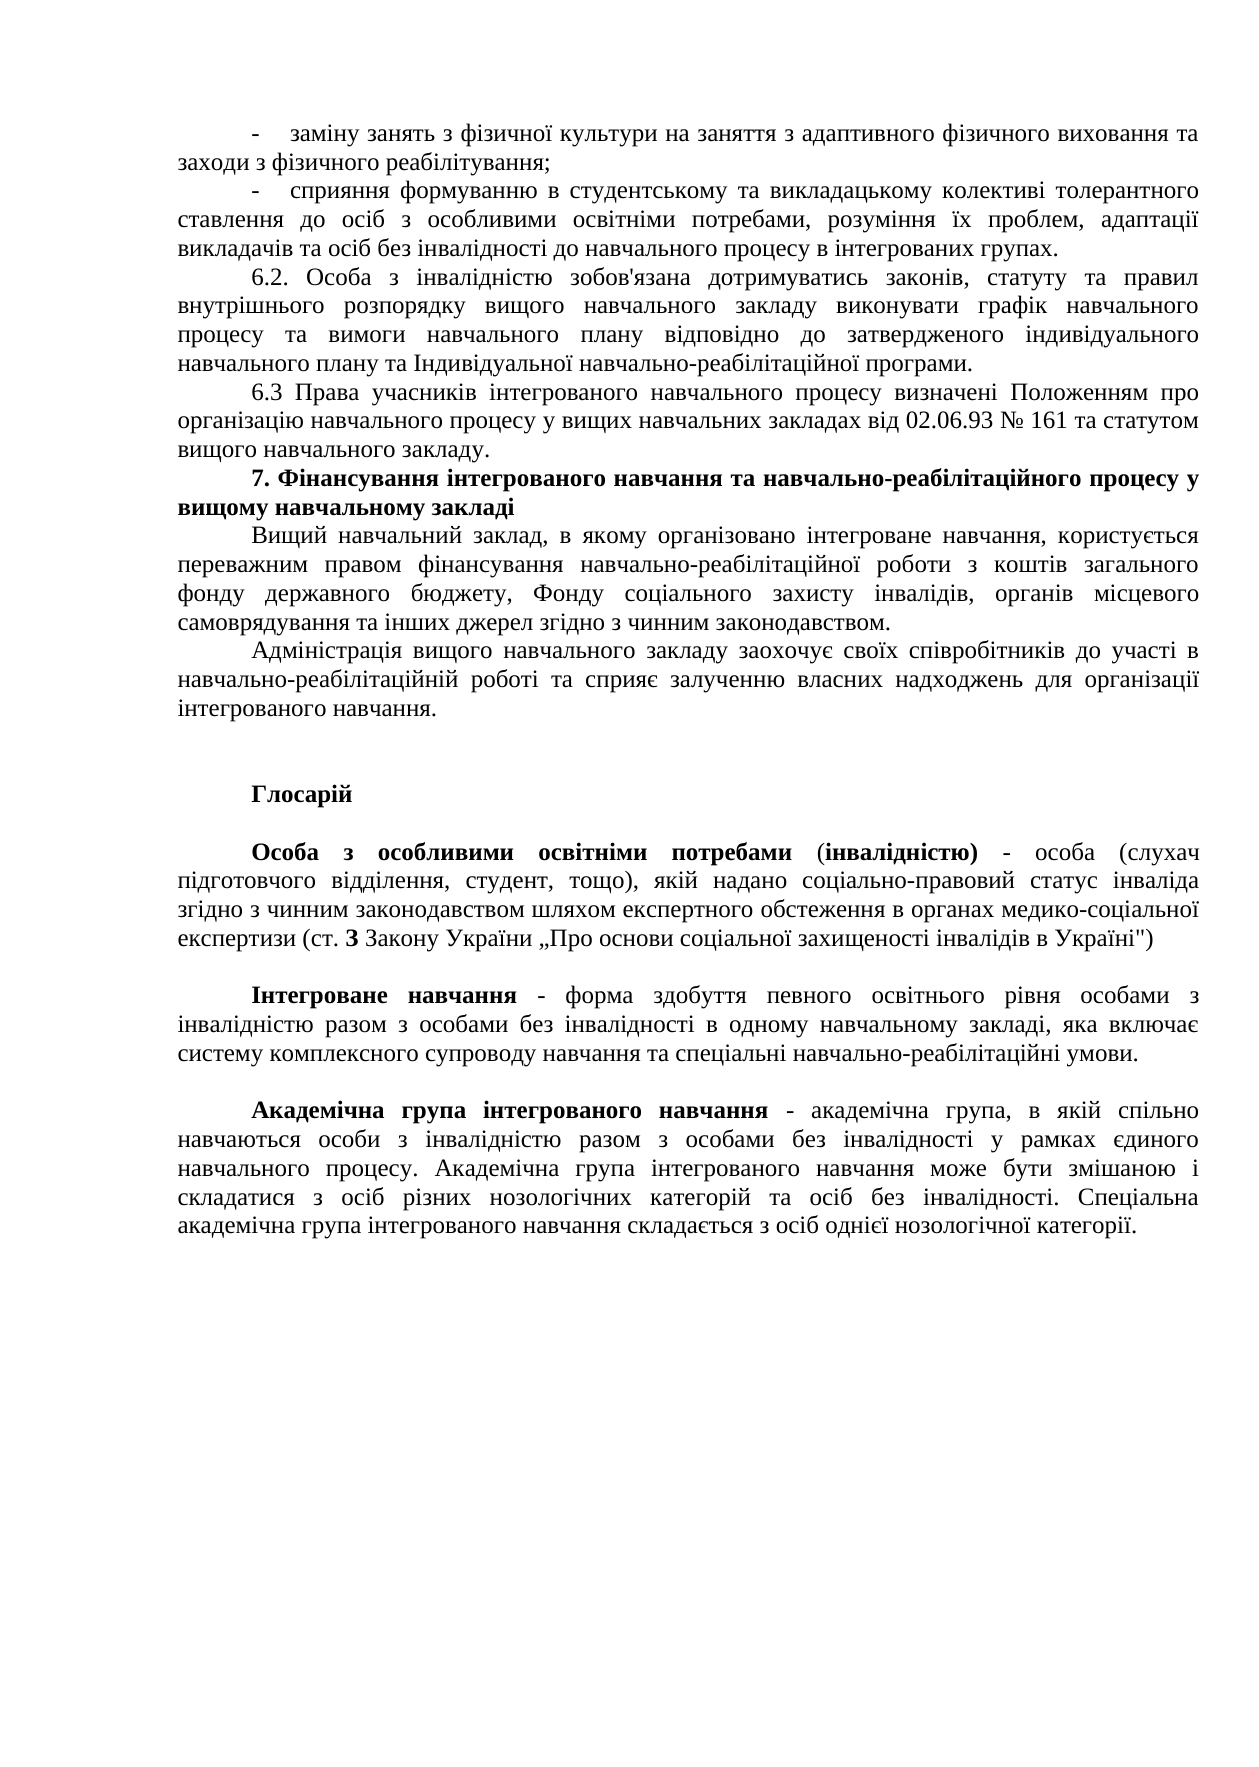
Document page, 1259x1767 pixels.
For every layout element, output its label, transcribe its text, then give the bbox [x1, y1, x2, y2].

text Інтегроване навчання - форма здобуття певного освітнього рівня особами з інвалідністю разом з особами без інвалідності в одному навчальному закладі, яка включає систему комплексного супроводу навчання та спеціальні навчально-реабілітаційні умови. [177, 981, 1200, 1067]
list сприяння формуванню в студентському та викладацькому колективі толерантного ставлення до осіб з особливими освітніми потребами, розуміння їх проблем, адаптації викладачів та осіб без інвалідності до навчального процесу в інтегрованих групах. [177, 176, 1200, 262]
list заміну занять з фізичної культури на заняття з адаптивного фізичного виховання та заходи з фізичного реабілітування; [177, 118, 1200, 176]
text Адміністрація вищого навчального закладу заохочує своїх співробітників до участі в навчально-реабілітаційній роботі та сприяє залученню власних надходжень для організації інтегрованого навчання. [177, 636, 1200, 722]
text Глосарій [177, 779, 1200, 808]
text Вищий навчальний заклад, в якому організовано інтегроване навчання, користується переважним правом фінансування навчально-реабілітаційної роботи з коштів загального фонду державного бюджету, Фонду соціального захисту інвалідів, органів місцевого самоврядування та інших джерел згідно з чинним законодавством. [177, 521, 1200, 636]
text 6.2. Особа з інвалідністю зобов'язана дотримуватись законів, статуту та правил внутрішнього розпорядку вищого навчального закладу виконувати графік навчального процесу та вимоги навчального плану відповідно до затвердженого індивідуального навчального плану та Індивідуальної навчально-реабілітаційної програми. [177, 262, 1200, 377]
text 7. Фінансування інтегрованого навчання та навчально-реабілітаційного процесу у вищому навчальному закладі [177, 463, 1200, 521]
text 6.3 Права учасників інтегрованого навчального процесу визначені Положенням про організацію навчального процесу у вищих навчальних закладах від 02.06.93 № 161 та статутом вищого навчального закладу. [177, 377, 1200, 463]
text Академічна група інтегрованого навчання - академічна група, в якій спільно навчаються особи з інвалідністю разом з особами без інвалідності у рамках єдиного навчального процесу. Академічна група інтегрованого навчання може бути змішаною і складатися з осіб різних нозологічних категорій та осіб без інвалідності. Спеціальна академічна група інтегрованого навчання складається з осіб однієї нозологічної категорії. [177, 1096, 1200, 1239]
text Особа з особливими освітніми потребами (інвалідністю) - особа (слухач підготовчого відділення, студент, тощо), якій надано соціально-правовий статус інваліда згідно з чинним законодавством шляхом експертного обстеження в органах медико-соціальної експертизи (ст. З Закону України „Про основи соціальної захищеності інвалідів в Україні") [177, 837, 1200, 952]
